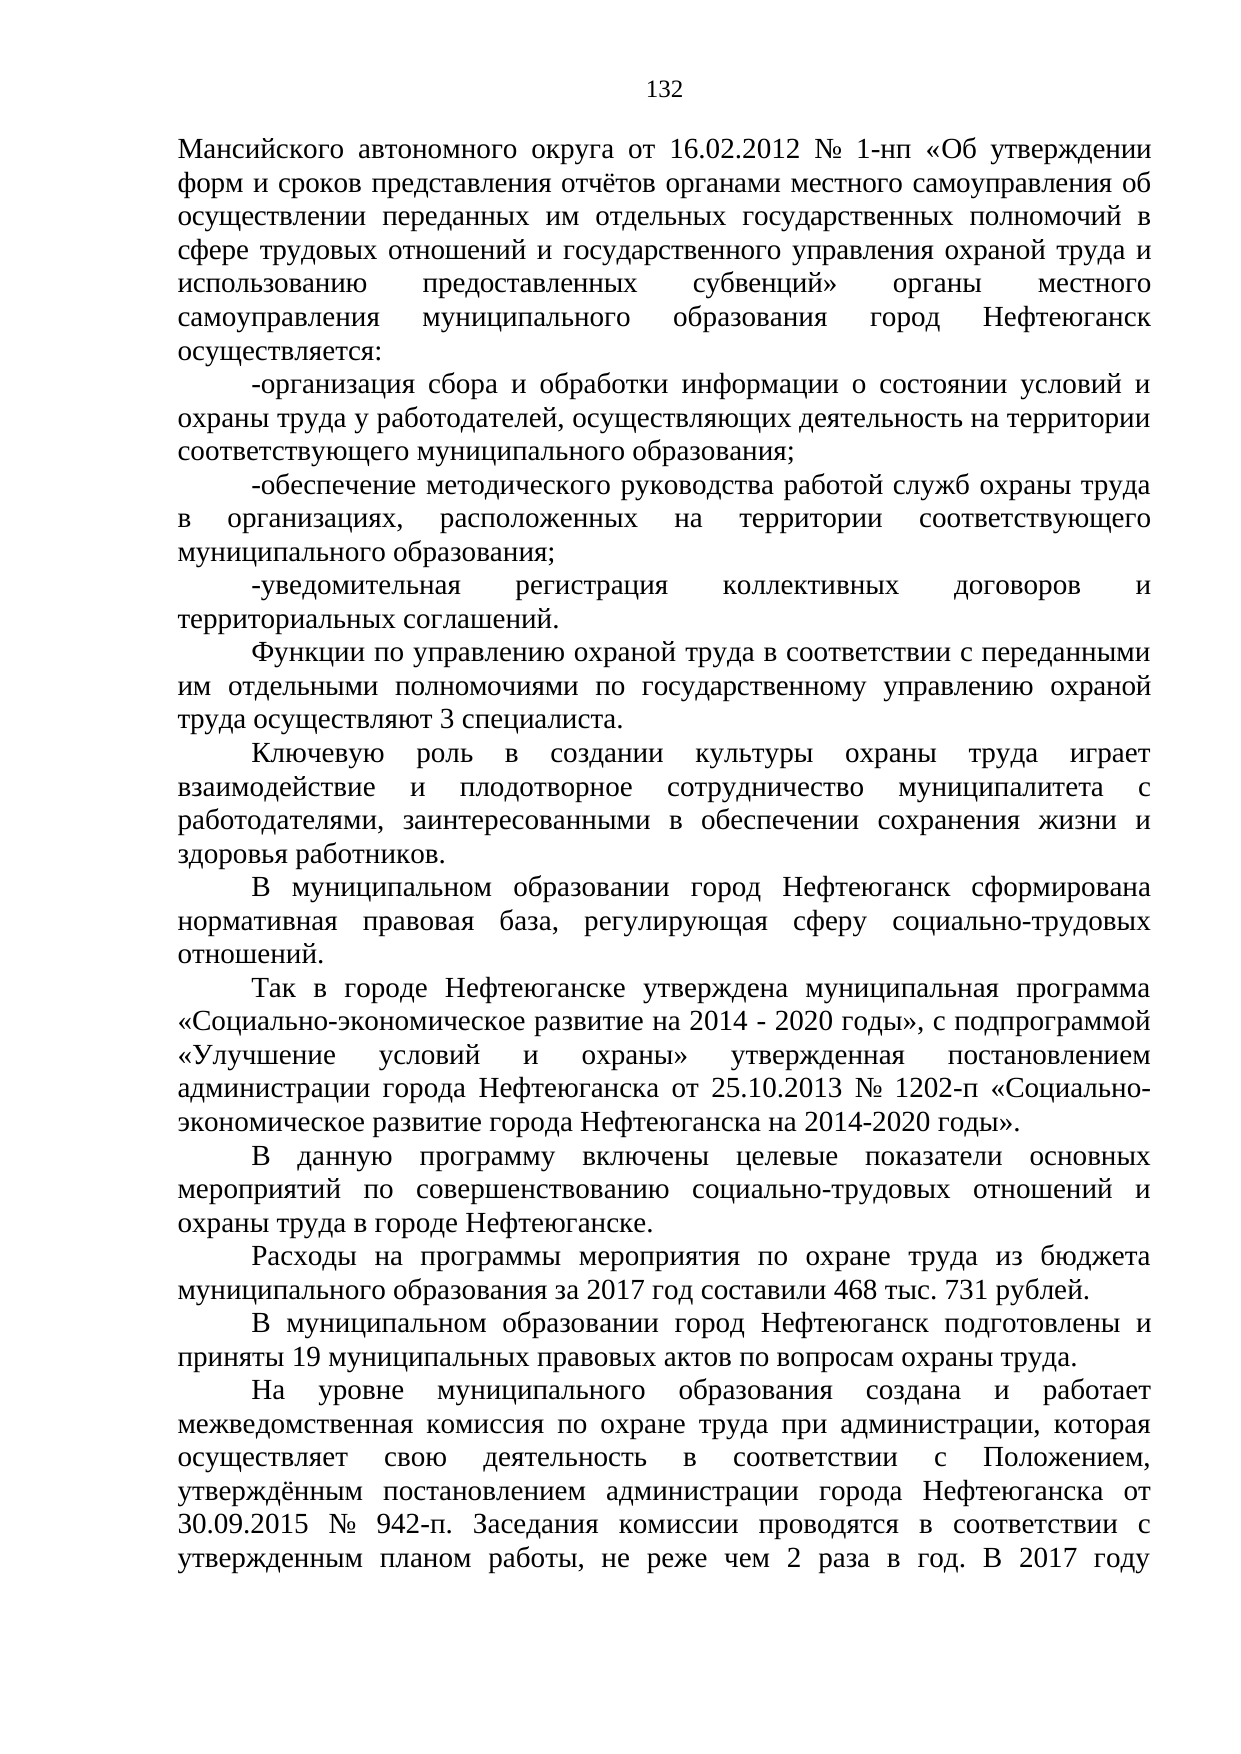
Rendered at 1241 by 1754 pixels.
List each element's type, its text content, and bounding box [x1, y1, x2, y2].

text В данную программу включены целевые показатели основных мероприятий по совершенствованию социально-трудовых отношений и охраны труда в городе Нефтеюганске. [177, 1138, 1152, 1238]
text В муниципальном образовании город Нефтеюганск сформирована нормативная правовая база, регулирующая сферу социально-трудовых отношений. [177, 869, 1152, 970]
text -обеспечение методического руководства работой служб охраны труда в организациях, расположенных на территории соответствующего муниципального образования; [177, 467, 1152, 567]
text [177, 1372, 1152, 1574]
text Функции по управлению охраной труда в соответствии с переданными им отдельными полномочиями по государственному управлению охраной труда осуществляют 3 специалиста. [177, 634, 1152, 735]
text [177, 131, 1152, 366]
text -организация сбора и обработки информации о состоянии условий и охраны труда у работодателей, осуществляющих деятельность на территории соответствующего муниципального образования; [177, 366, 1152, 467]
text В муниципальном образовании город Нефтеюганск подготовлены и приняты 19 муниципальных правовых актов по вопросам охраны труда. [177, 1305, 1152, 1372]
text -уведомительная регистрация коллективных договоров и территориальных соглашений. [177, 567, 1152, 634]
text Расходы на программы мероприятия по охране труда из бюджета муниципального образования за 2017 год составили 468 тыс. 731 рублей. [177, 1238, 1152, 1305]
text Так в городе Нефтеюганске утверждена муниципальная программа «Социально-экономическое развитие на 2014 - 2020 годы», с подпрограммой «Улучшение условий и охраны» утвержденная постановлением администрации города Нефтеюганска от 25.10.2013 № 1202-п «Социально-экономическое развитие города Нефтеюганска на 2014-2020 годы». [177, 970, 1152, 1138]
text Ключевую роль в создании культуры охраны труда играет взаимодействие и плодотворное сотрудничество муниципалитета с работодателями, заинтересованными в обеспечении сохранения жизни и здоровья работников. [177, 735, 1152, 869]
